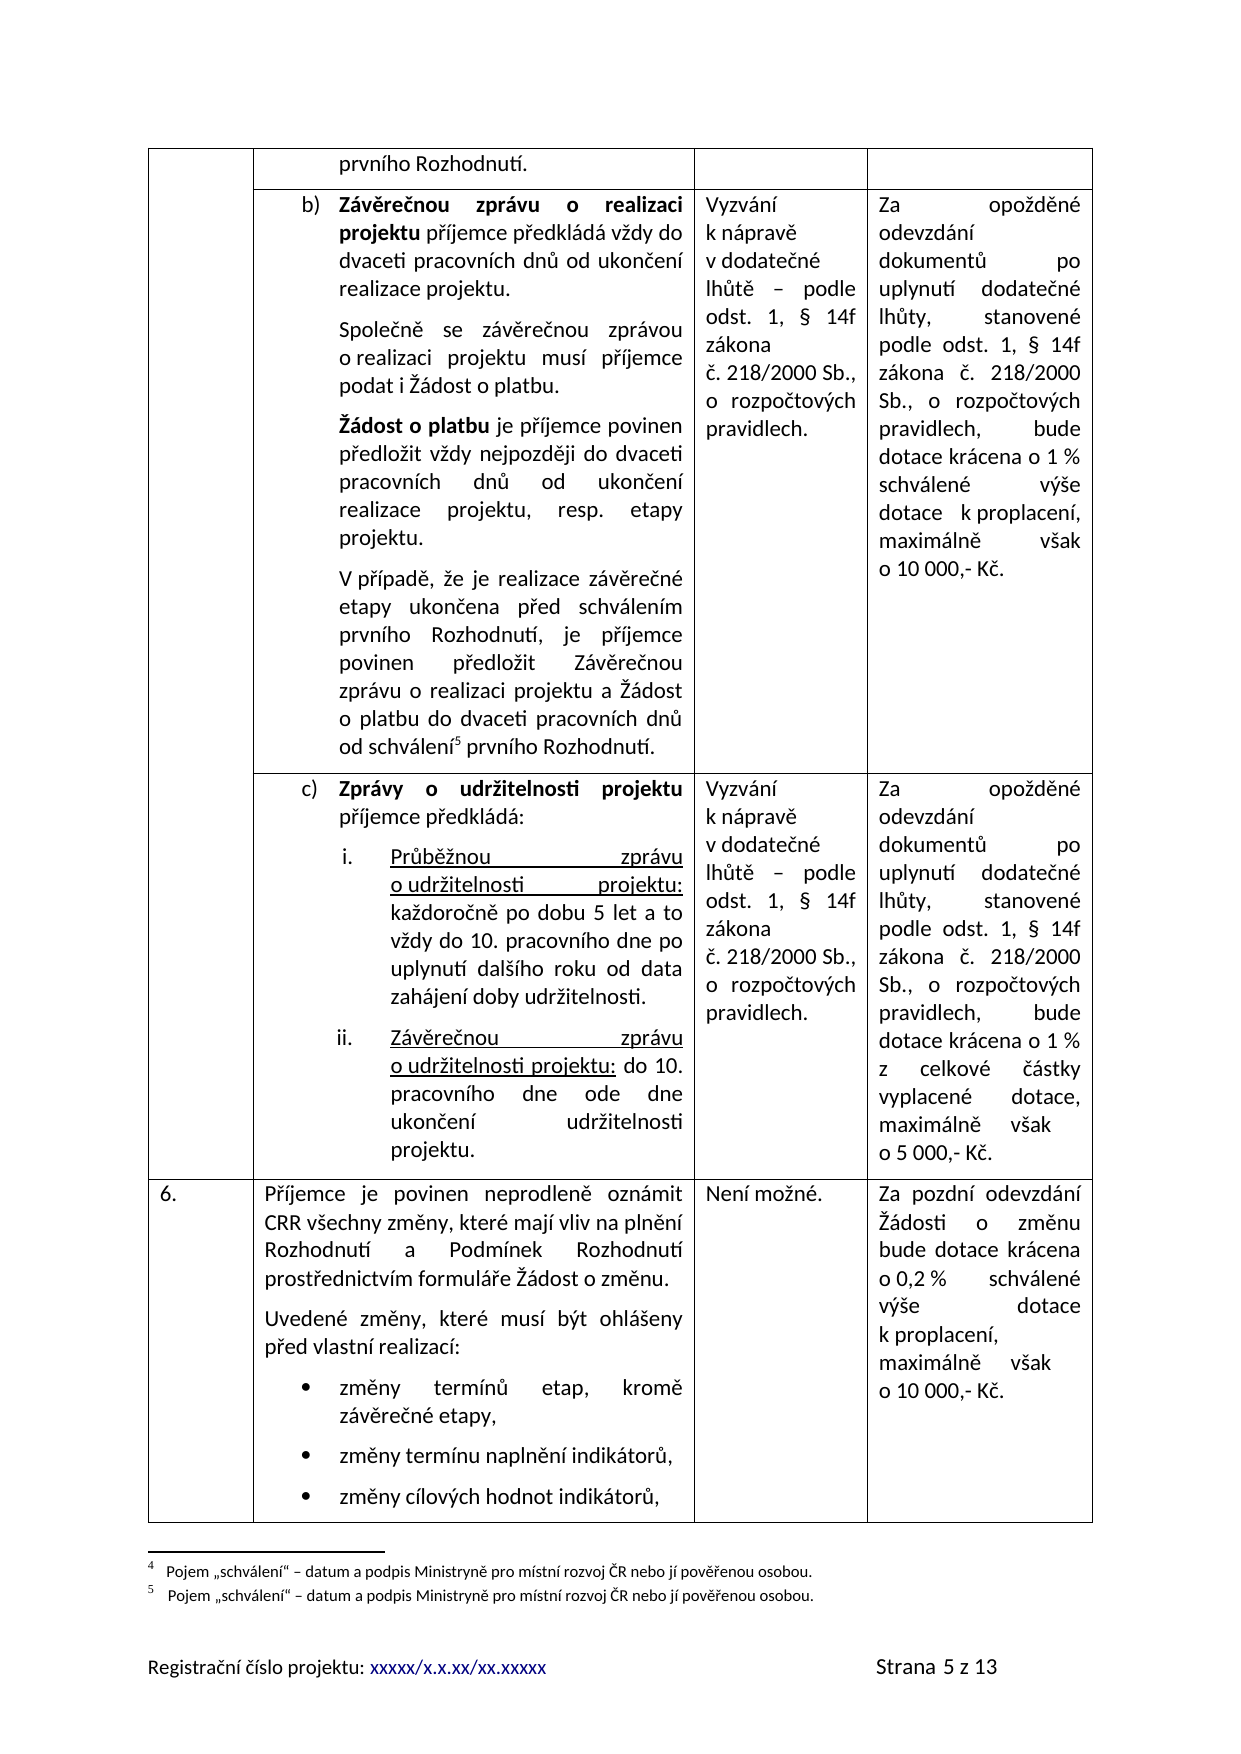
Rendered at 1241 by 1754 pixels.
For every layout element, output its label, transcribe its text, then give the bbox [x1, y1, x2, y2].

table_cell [868, 149, 1092, 189]
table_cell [868, 1180, 1092, 1522]
table_cell Vyzvání k nápravě v dodatečné lhůtě – podle odst. 1, § 14f zákona č. 218/2000 Sb., o rozpočtových pravidlech. [695, 190, 867, 773]
table_cell Za opožděné odevzdání dokumentů po uplynutí dodatečné lhůty, stanovené podle odst. 1, § 14f zákona č. 218/2000 Sb., o rozpočtových pravidlech, bude dotace krácena o 1 % z celkové částky vyplacené dotace, maximálně však o 5 000,- Kč. [868, 774, 1092, 1178]
table_cell Není možné. [695, 1180, 867, 1522]
table_cell 6. [149, 1180, 253, 1522]
table_cell Závěrečnou zprávu o realizaci projektu příjemce předkládá vždy do dvaceti pracovních dnů od ukončení realizace projektu. Společně se závěrečnou zprávou o realizaci projektu musí příjemce podat i Žádost o platbu. Žádost o platbu je příjemce povinen předložit vždy nejpozději do dvaceti pracovních dnů od ukončení realizace projektu, resp. etapy projektu. V případě, že je realizace závěrečné etapy ukončena před schválením prvního Rozhodnutí, je příjemce povinen předložit Závěrečnou zprávu o realizaci projektu a Žádost o platbu do dvaceti pracovních dnů od schválení prvního Rozhodnutí. [254, 190, 694, 773]
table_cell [254, 149, 694, 189]
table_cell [695, 149, 867, 189]
table_cell Vyzvání k nápravě v dodatečné lhůtě – podle odst. 1, § 14f zákona č. 218/2000 Sb., o rozpočtových pravidlech. [695, 774, 867, 1178]
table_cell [254, 1180, 694, 1522]
table_cell Zprávy o udržitelnosti projektu příjemce předkládá: Průběžnou zprávu o udržitelnosti projektu: každoročně po dobu 5 let a to vždy do 10. pracovního dne po uplynutí dalšího roku od data zahájení doby udržitelnosti. Závěrečnou zprávu o udržitelnosti projektu: do 10. pracovního dne ode dne ukončení udržitelnosti projektu. [254, 774, 694, 1178]
